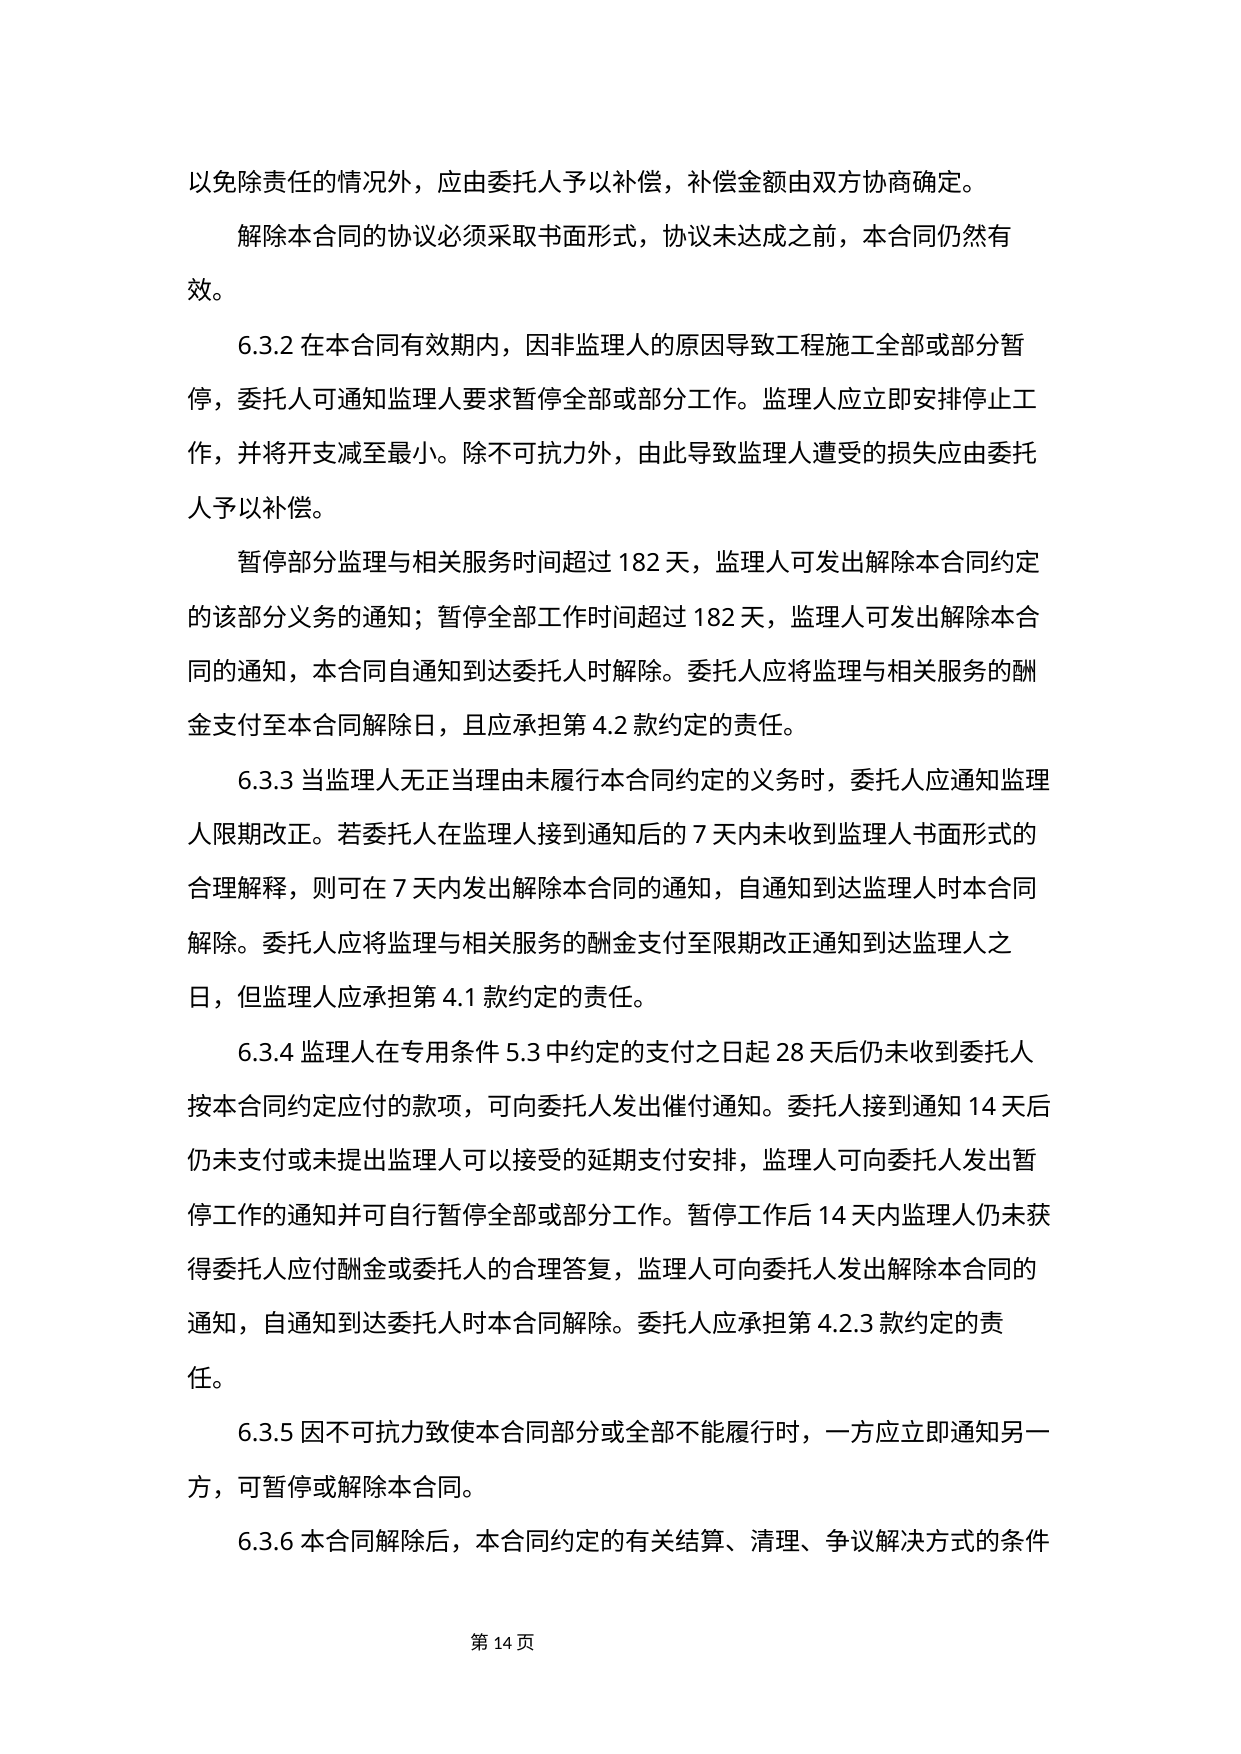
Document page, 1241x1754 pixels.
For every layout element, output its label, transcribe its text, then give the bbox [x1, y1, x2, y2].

text 6.3.3 当监理人无正当理由未履行本合同约定的义务时，委托人应通知监理人限期改正。若委托人在监理人接到通知后的7天内未收到监理人书面形式的合理解释，则可在7天内发出解除本合同的通知，自通知到达监理人时本合同解除。委托人应将监理与相关服务的酬金支付至限期改正通知到达监理人之日，但监理人应承担第4.1款约定的责任。 [187, 760, 1053, 1014]
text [187, 1521, 1053, 1558]
text 6.3.5 因不可抗力致使本合同部分或全部不能履行时，一方应立即通知另一方，可暂停或解除本合同。 [187, 1413, 1053, 1503]
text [187, 162, 1053, 198]
text 6.3.4 监理人在专用条件5.3中约定的支付之日起28天后仍未收到委托人按本合同约定应付的款项，可向委托人发出催付通知。委托人接到通知14天后仍未支付或未提出监理人可以接受的延期支付安排，监理人可向委托人发出暂停工作的通知并可自行暂停全部或部分工作。暂停工作后14天内监理人仍未获得委托人应付酬金或委托人的合理答复，监理人可向委托人发出解除本合同的通知，自通知到达委托人时本合同解除。委托人应承担第4.2.3款约定的责任。 [187, 1032, 1053, 1394]
text 暂停部分监理与相关服务时间超过182天，监理人可发出解除本合同约定的该部分义务的通知；暂停全部工作时间超过182天，监理人可发出解除本合同的通知，本合同自通知到达委托人时解除。委托人应将监理与相关服务的酬金支付至本合同解除日，且应承担第4.2款约定的责任。 [187, 543, 1053, 742]
text 6.3.2 在本合同有效期内，因非监理人的原因导致工程施工全部或部分暂停，委托人可通知监理人要求暂停全部或部分工作。监理人应立即安排停止工作，并将开支减至最小。除不可抗力外，由此导致监理人遭受的损失应由委托人予以补偿。 [187, 325, 1053, 524]
text 解除本合同的协议必须采取书面形式，协议未达成之前，本合同仍然有效。 [187, 216, 1053, 307]
